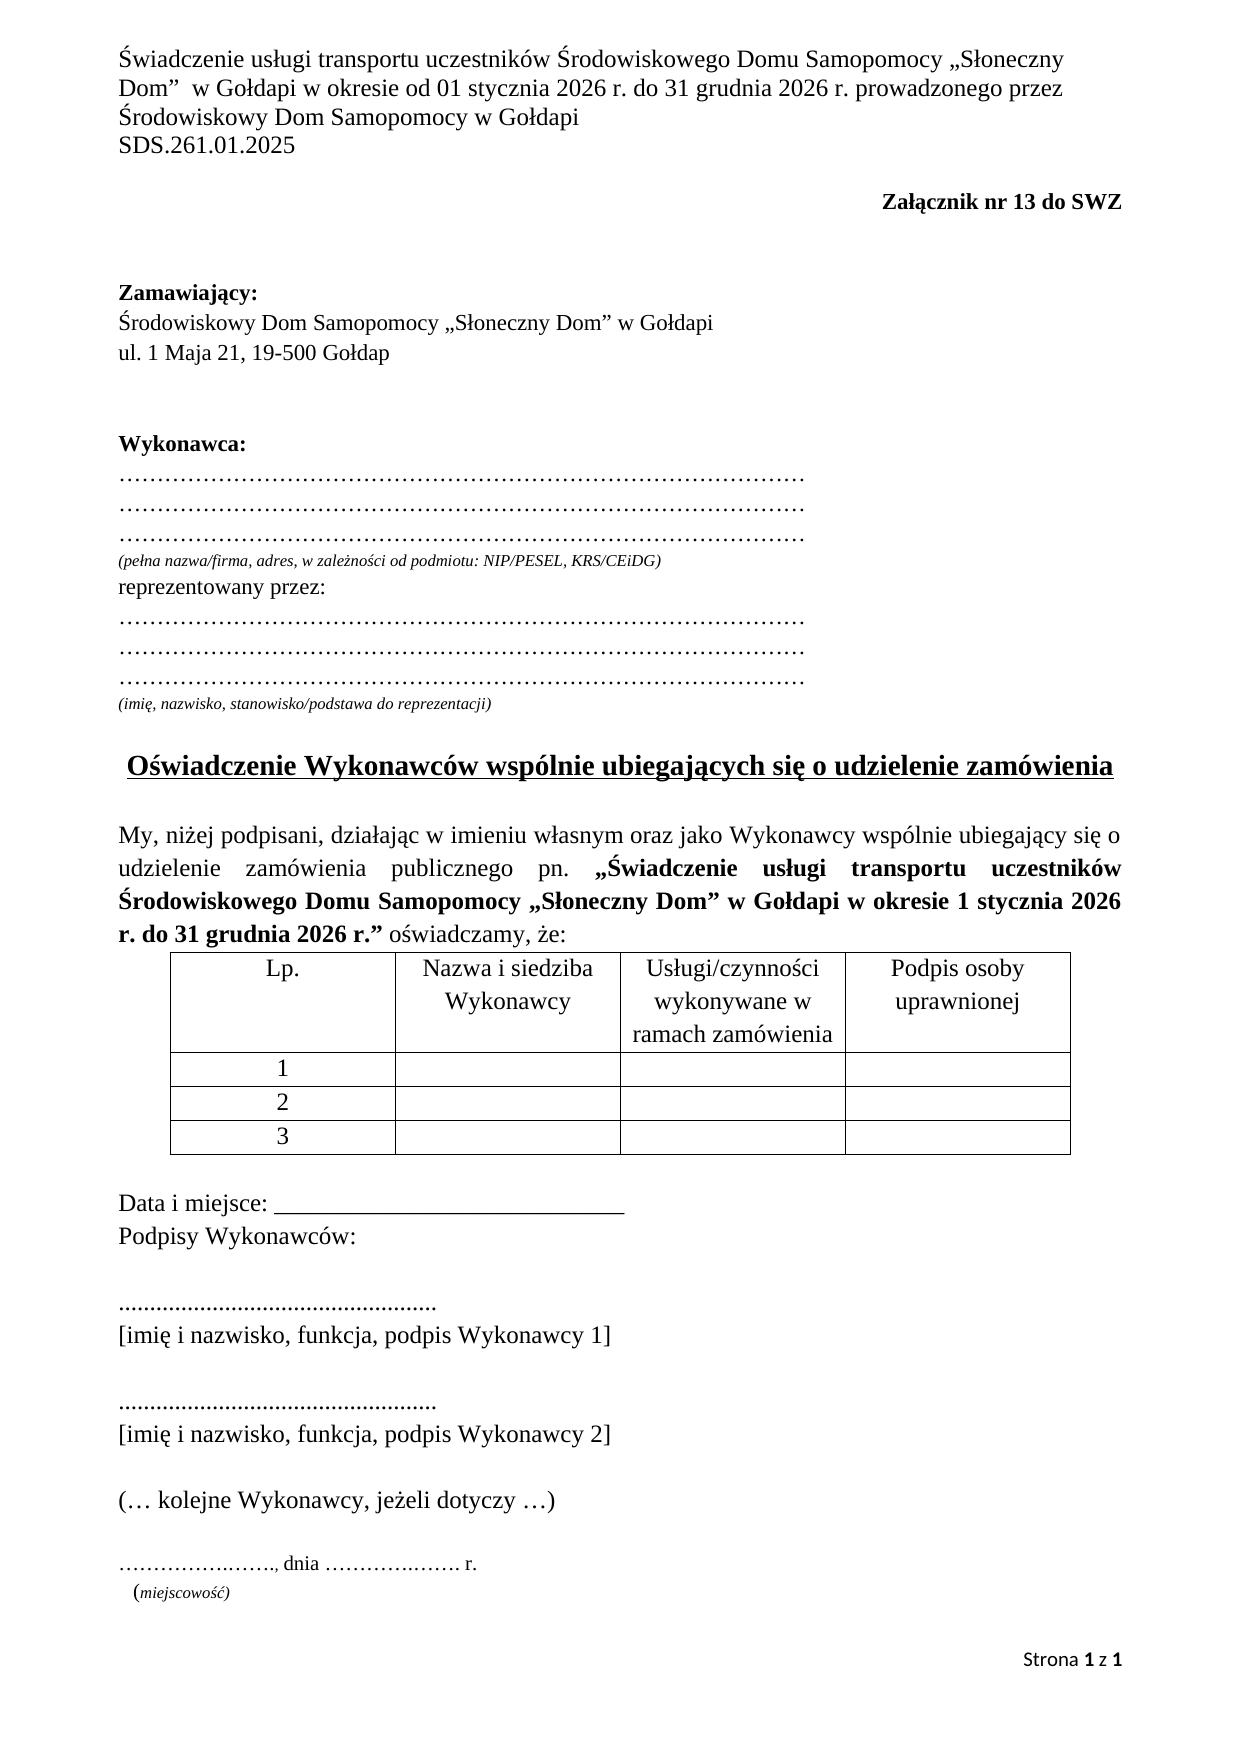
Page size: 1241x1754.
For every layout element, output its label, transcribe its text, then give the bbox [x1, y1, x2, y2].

text ……………………………………………………………………………… [118, 663, 1122, 690]
table_header Podpis osoby uprawnionej [846, 953, 1070, 1052]
text Zamawiający: [118, 279, 1122, 305]
table_cell 2 [171, 1087, 395, 1120]
text Środowiskowy Dom Samopomocy „Słoneczny Dom” w Gołdapi ul. 1 Maja 21, 19-500 Gołdap [118, 309, 1122, 365]
table_cell [846, 1053, 1070, 1086]
text Załącznik nr 13 do SWZ [118, 188, 1122, 214]
table_header Usługi/czynności wykonywane w ramach zamówienia [621, 953, 845, 1052]
text My, niżej podpisani, działając w imieniu własnym oraz jako Wykonawcy wspólnie ubiegający się o udzielenie zamówienia publicznego pn. „Świadczenie usługi transportu uczestników Środowiskowego Domu Samopomocy „Słoneczny Dom” w Gołdapi w okresie 1 stycznia 2026 r. do 31 grudnia 2026 r.” oświadczamy, że: [118, 820, 1122, 948]
text Oświadczenie Wykonawców wspólnie ubiegających się o udzielenie zamówienia [118, 748, 1122, 782]
text (miejscowość) [118, 1579, 1122, 1603]
table_cell 1 [171, 1053, 395, 1086]
table_cell [621, 1121, 845, 1154]
text Podpisy Wykonawców: [118, 1221, 1122, 1250]
text ................................................... [118, 1287, 1122, 1316]
table_cell [396, 1087, 620, 1120]
text Wykonawca: [118, 430, 1122, 456]
text (pełna nazwa/firma, adres, w zależności od podmiotu: NIP/PESEL, KRS/CEiDG) [118, 551, 1122, 570]
table_cell [396, 1121, 620, 1154]
table_cell [621, 1087, 845, 1120]
table_cell 3 [171, 1121, 395, 1154]
text [imię i nazwisko, funkcja, podpis Wykonawcy 2] [118, 1419, 1122, 1448]
text (imię, nazwisko, stanowisko/podstawa do reprezentacji) [118, 693, 1122, 713]
table_cell [396, 1053, 620, 1086]
table_cell [846, 1087, 1070, 1120]
text ……………………………………………………………………………… [118, 633, 1122, 659]
text Data i miejsce: ____________________________ [118, 1188, 1122, 1217]
text ……………………………………………………………………………… [118, 603, 1122, 629]
table_cell [621, 1053, 845, 1086]
text [imię i nazwisko, funkcja, podpis Wykonawcy 1] [118, 1320, 1122, 1349]
text ……………………………………………………………………………… [118, 490, 1122, 517]
text ……………………………………………………………………………… [118, 521, 1122, 547]
text (… kolejne Wykonawcy, jeżeli dotyczy …) [118, 1485, 1122, 1514]
text reprezentowany przez: [118, 573, 1122, 599]
text …………….……., dnia ………….……. r. [118, 1551, 1122, 1575]
text ……………………………………………………………………………… [118, 460, 1122, 486]
table_header Nazwa i siedziba Wykonawcy [396, 953, 620, 1052]
table_header Lp. [171, 953, 395, 1052]
text ................................................... [118, 1386, 1122, 1415]
table_cell [846, 1121, 1070, 1154]
